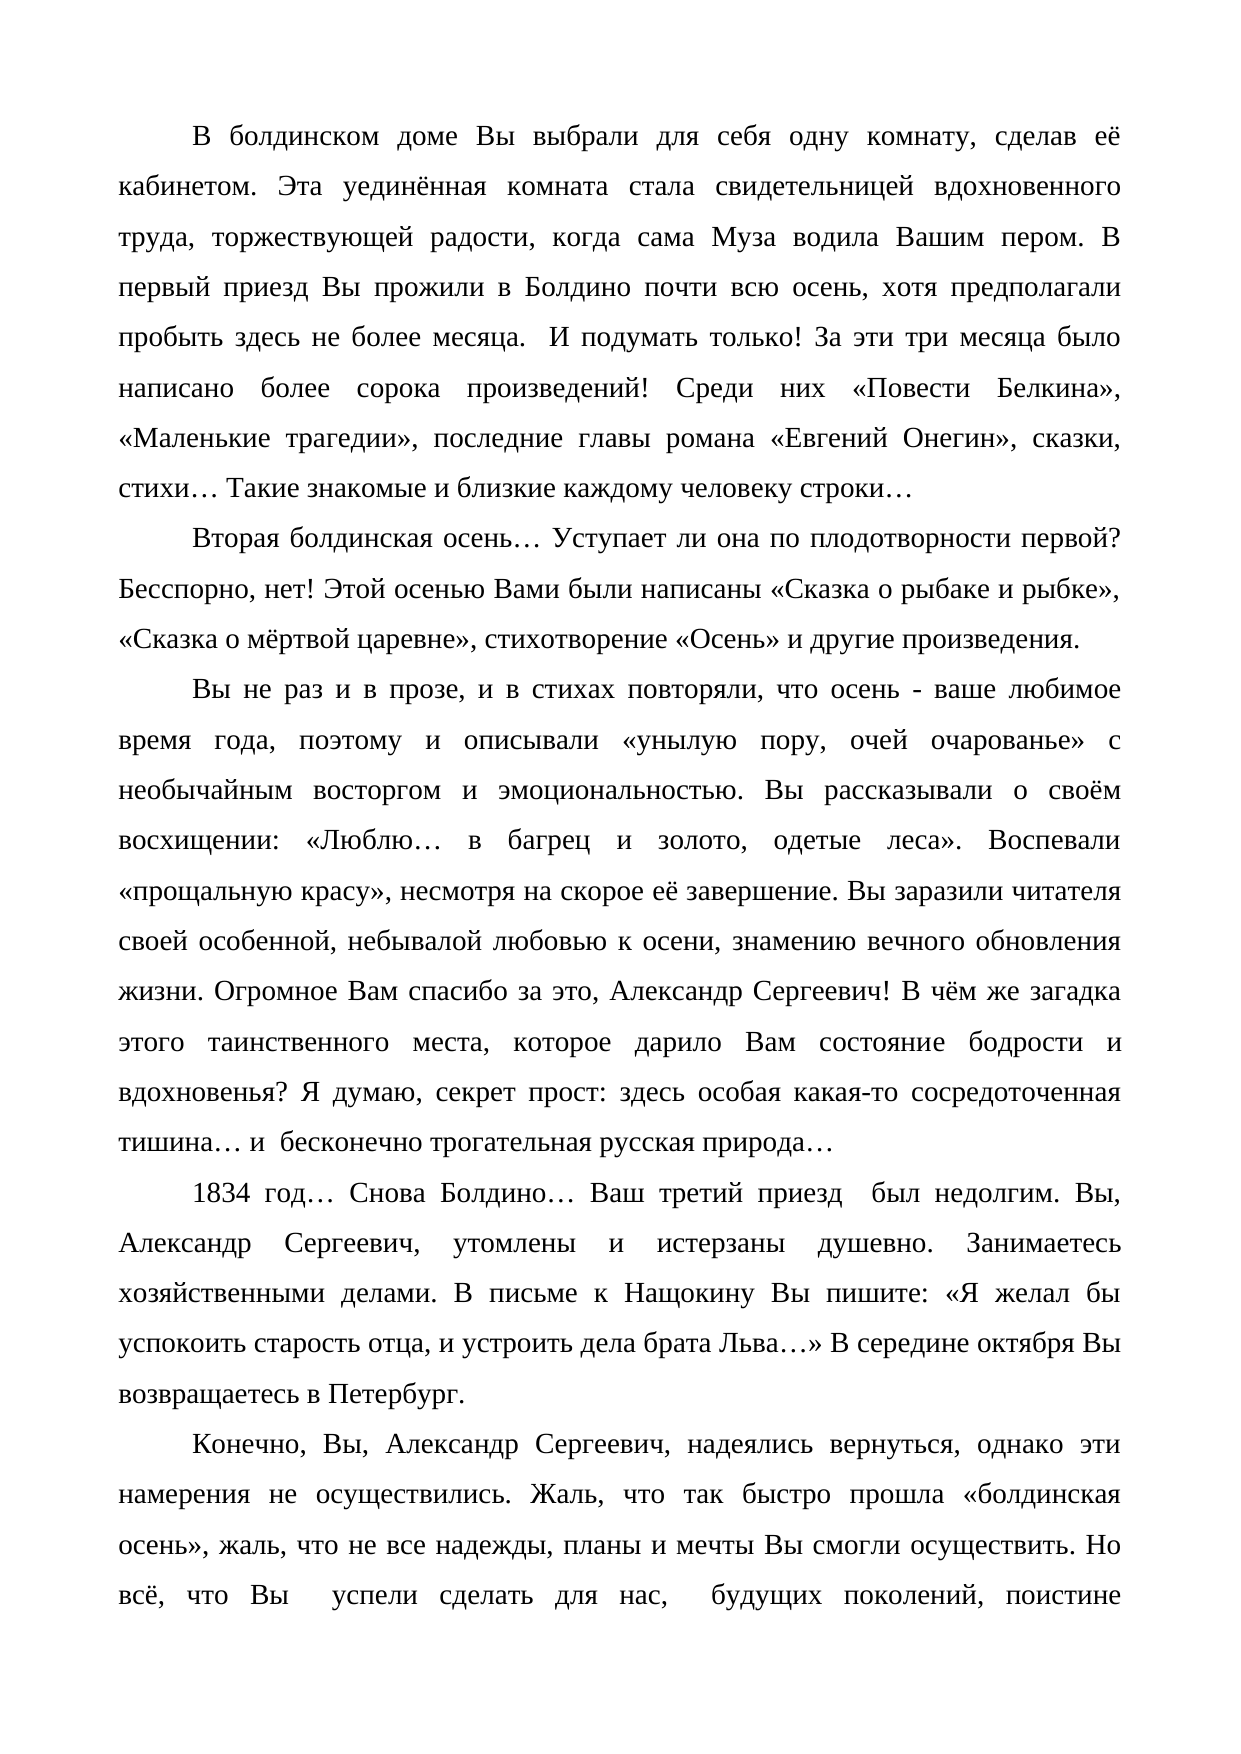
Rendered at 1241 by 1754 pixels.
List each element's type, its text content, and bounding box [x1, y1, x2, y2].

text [118, 1426, 1122, 1611]
text Вы не раз и в прозе, и в стихах повторяли, что осень - ваше любимое время года, поэтому и описывали «унылую пору, очей очарованье» с необычайным восторгом и эмоциональностью. Вы рассказывали о своём восхищении: «Люблю… в багрец и золото, одетые леса». Воспевали «прощальную красу», несмотря на скорое её завершение. Вы заразили читателя своей особенной, небывалой любовью к осени, знамению вечного обновления жизни. Огромное Вам спасибо за это, Александр Сергеевич! В чём же загадка этого таинственного места, которое дарило Вам состояние бодрости и вдохновенья? Я думаю, секрет прост: здесь особая какая-то сосредоточенная тишина… и бесконечно трогательная русская природа… [118, 672, 1122, 1158]
text В болдинском доме Вы выбрали для себя одну комнату, сделав её кабинетом. Эта уединённая комната стала свидетельницей вдохновенного труда, торжествующей радости, когда сама Муза водила Вашим пером. В первый приезд Вы прожили в Болдино почти всю осень, хотя предполагали пробыть здесь не более месяца. И подумать только! За эти три месяца было написано более сорока произведений! Среди них «Повести Белкина», «Маленькие трагедии», последние главы романа «Евгений Онегин», сказки, стихи… Такие знакомые и близкие каждому человеку строки… [118, 118, 1122, 504]
text 1834 год… Снова Болдино… Ваш третий приезд был недолгим. Вы, Александр Сергеевич, утомлены и истерзаны душевно. Занимаетесь хозяйственными делами. В письме к Нащокину Вы пишите: «Я желал бы успокоить старость отца, и устроить дела брата Льва…» В середине октября Вы возвращаетесь в Петербург. [118, 1175, 1122, 1409]
text Вторая болдинская осень… Уступает ли она по плодотворности первой? Бесспорно, нет! Этой осенью Вами были написаны «Сказка о рыбаке и рыбке», «Сказка о мёртвой царевне», стихотворение «Осень» и другие произведения. [118, 521, 1122, 655]
